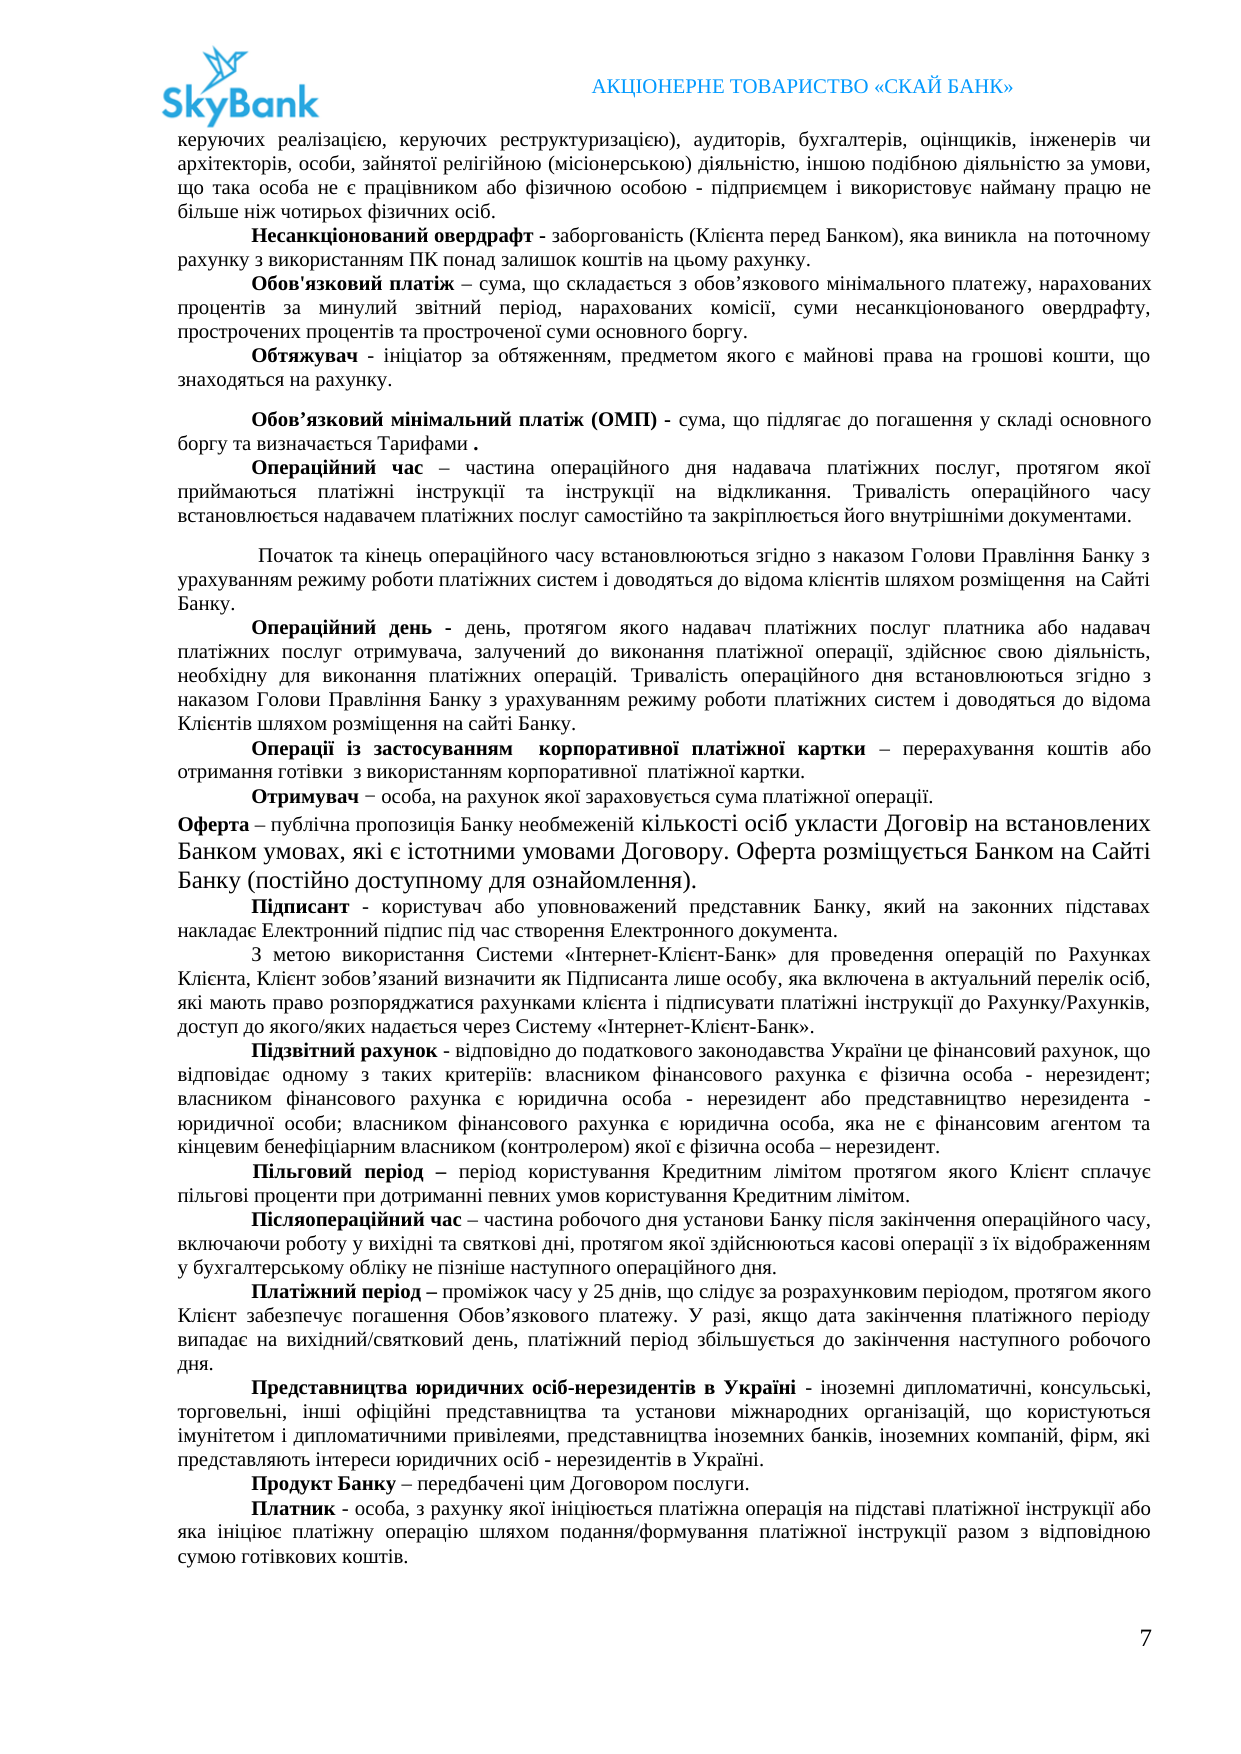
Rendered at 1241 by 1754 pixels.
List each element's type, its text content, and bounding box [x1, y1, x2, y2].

text Оферта – публічна пропозиція Банку необмеженій кількості осіб укласти Договір на встановлених Банком умовах, які є істотними умовами Договору. Оферта розміщується Банком на Сайті Банку (постійно доступному для ознайомлення). [177, 808, 1152, 894]
picture [142, 35, 349, 140]
text Початок та кінець операційного часу встановлюються згідно з наказом Голови Правління Банку з урахуванням режиму роботи платіжних систем і доводяться до відома клієнтів шляхом розміщення на Сайті Банку. [177, 543, 1152, 615]
text Продукт Банку – передбачені цим Договором послуги. [177, 1471, 1152, 1495]
text Пільговий період – період користування Кредитним лімітом протягом якого Клієнт сплачує пільгові проценти при дотриманні певних умов користування Кредитним лімітом. [177, 1158, 1152, 1207]
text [177, 127, 1152, 223]
text Підписант - користувач або уповноважений представник Банку, який на законних підставах накладає Електронний підпис під час створення Електронного документа. [177, 894, 1152, 942]
text Несанкціонований овердрафт - заборгованість (Клієнта перед Банком), яка виникла на поточному рахунку з використанням ПК понад залишок коштів на цьому рахунку. [177, 223, 1152, 271]
text Операції із застосуванням корпоративної платіжної картки – перерахування коштів або отримання готівки з використанням корпоративної платіжної картки. [177, 735, 1152, 783]
text Платіжний період – проміжок часу у 25 днів, що слідує за розрахунковим періодом, протягом якого Клієнт забезпечує погашення Обов’язкового платежу. У разі, якщо дата закінчення платіжного періоду випадає на вихідний/святковий день, платіжний період збільшується до закінчення наступного робочого дня. [177, 1279, 1152, 1375]
text Операційний день - день, протягом якого надавач платіжних послуг платника або надавач платіжних послуг отримувача, залучений до виконання платіжної операції, здійснює свою діяльність, необхідну для виконання платіжних операцій. Тривалість операційного дня встановлюються згідно з наказом Голови Правління Банку з урахуванням режиму роботи платіжних систем і доводяться до відома Клієнтів шляхом розміщення на сайті Банку. [177, 615, 1152, 735]
text Підзвітний рахунок - відповідно до податкового законодавства України це фінансовий рахунок, що відповідає одному з таких критеріїв: власником фінансового рахунка є фізична особа - нерезидент; власником фінансового рахунка є юридична особа - нерезидент або представництво нерезидента - юридичної особи; власником фінансового рахунка є юридична особа, яка не є фінансовим агентом та кінцевим бенефіціарним власником (контролером) якої є фізична особа – нерезидент. [177, 1038, 1152, 1158]
text Отримувач − особа, на рахунок якої зараховується сума платіжної операції. [177, 783, 1152, 808]
text Представництва юридичних осіб-нерезидентів в Україні - іноземні дипломатичні, консульські, торговельні, інші офіційні представництва та установи міжнародних організацій, що користуються імунітетом і дипломатичними привілеями, представництва іноземних банків, іноземних компаній, фірм, які представляють інтереси юридичних осіб - нерезидентів в Україні. [177, 1375, 1152, 1471]
text З метою використання Системи «Інтернет-Клієнт-Банк» для проведення операцій по Рахунках Клієнта, Клієнт зобов’язаний визначити як Підписанта лише особу, яка включена в актуальний перелік осіб, які мають право розпоряджатися рахунками клієнта і підписувати платіжні інструкції до Рахунку/Рахунків, доступ до якого/яких надається через Систему «Інтернет-Клієнт-Банк». [177, 942, 1152, 1038]
text Операційний час – частина операційного дня надавача платіжних послуг, протягом якої приймаються платіжні інструкції та інструкції на відкликання. Тривалість операційного часу встановлюється надавачем платіжних послуг самостійно та закріплюється його внутрішніми документами. [177, 455, 1152, 527]
text Платник - особа, з рахунку якої ініціюється платіжна операція на підставі платіжної інструкції або яка ініціює платіжну операцію шляхом подання/формування платіжної інструкції разом з відповідною сумою готівкових коштів. [177, 1495, 1152, 1568]
text Післяопераційний час – частина робочого дня установи Банку після закінчення операційного часу, включаючи роботу у вихідні та святкові дні, протягом якої здійснюються касові операції з їх відображенням у бухгалтерському обліку не пізніше наступного операційного дня. [177, 1207, 1152, 1279]
text Обов'язковий платіж – сума, що складається з обов’язкового мінімального платежу, нарахованих процентів за минулий звітний період, нарахованих комісії, суми несанкціонованого овердрафту, прострочених процентів та простроченої суми основного боргу. [177, 271, 1152, 343]
text Обов’язковий мінімальний платіж (ОМП) - сума, що підлягає до погашення у складі основного боргу та визначається Тарифами . [177, 407, 1152, 455]
text Обтяжувач - ініціатор за обтяженням, предметом якого є майнові права на грошові кошти, що знаходяться на рахунку. [177, 343, 1152, 391]
